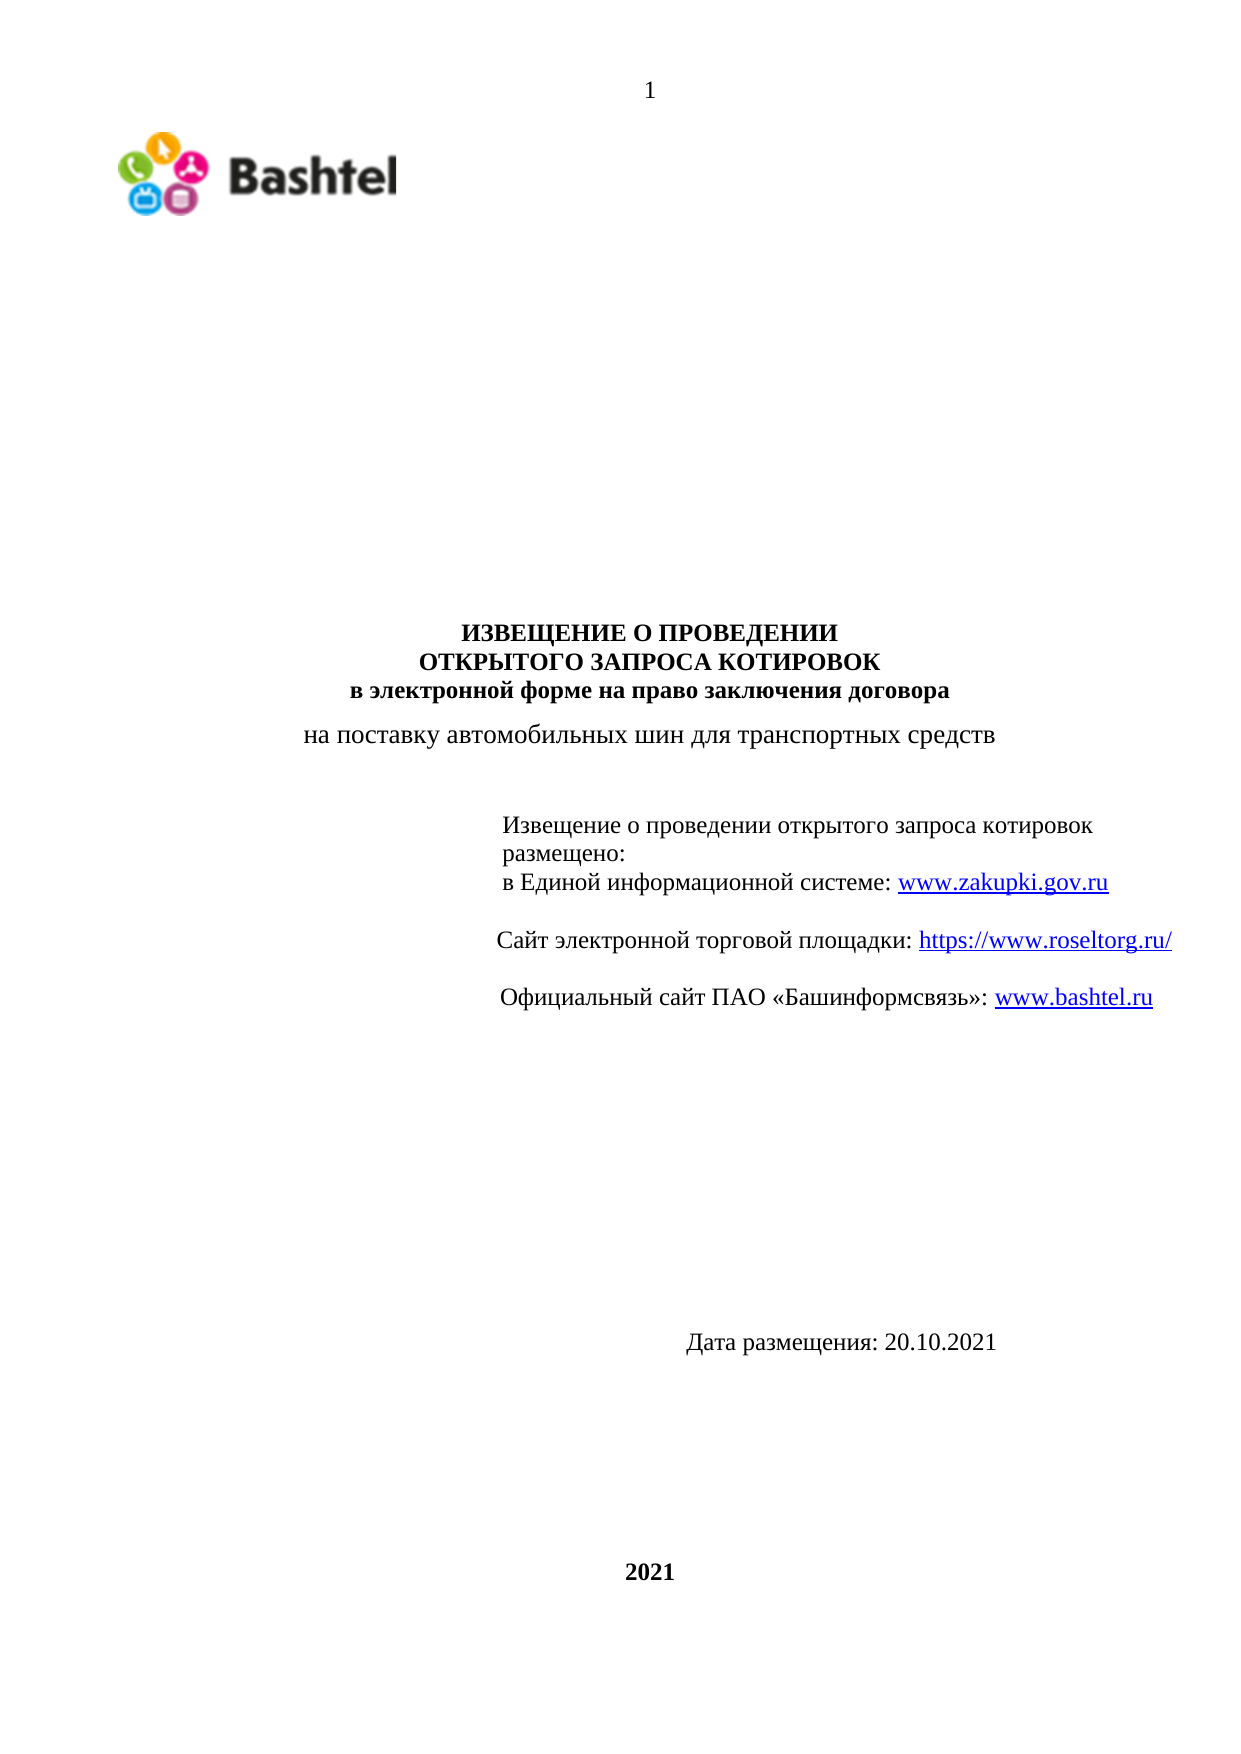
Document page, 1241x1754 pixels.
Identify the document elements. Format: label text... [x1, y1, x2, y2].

text Сайт электронной торговой площадки: https://www.roseltorg.ru/ [490, 925, 1181, 953]
text Дата размещения: 20.10.2021 [502, 1327, 1181, 1356]
text на поставку автомобильных шин для транспортных средств [118, 719, 1181, 750]
text ОТКРЫТОГО ЗАПРОСА КОТИРОВОК [118, 647, 1181, 676]
picture [118, 132, 397, 216]
text в электронной форме на право заключения договора [118, 676, 1181, 704]
text Официальный сайт ПАО «Башинформсвязь»: www.bashtel.ru [487, 982, 1181, 1011]
text в Единой информационной системе: www.zakupki.gov.ru [502, 867, 1181, 896]
text Извещение о проведении открытого запроса котировок размещено: [502, 810, 1181, 867]
text 2021 [118, 1557, 1181, 1586]
text ИЗВЕЩЕНИЕ О ПРОВЕДЕНИИ [118, 618, 1181, 647]
